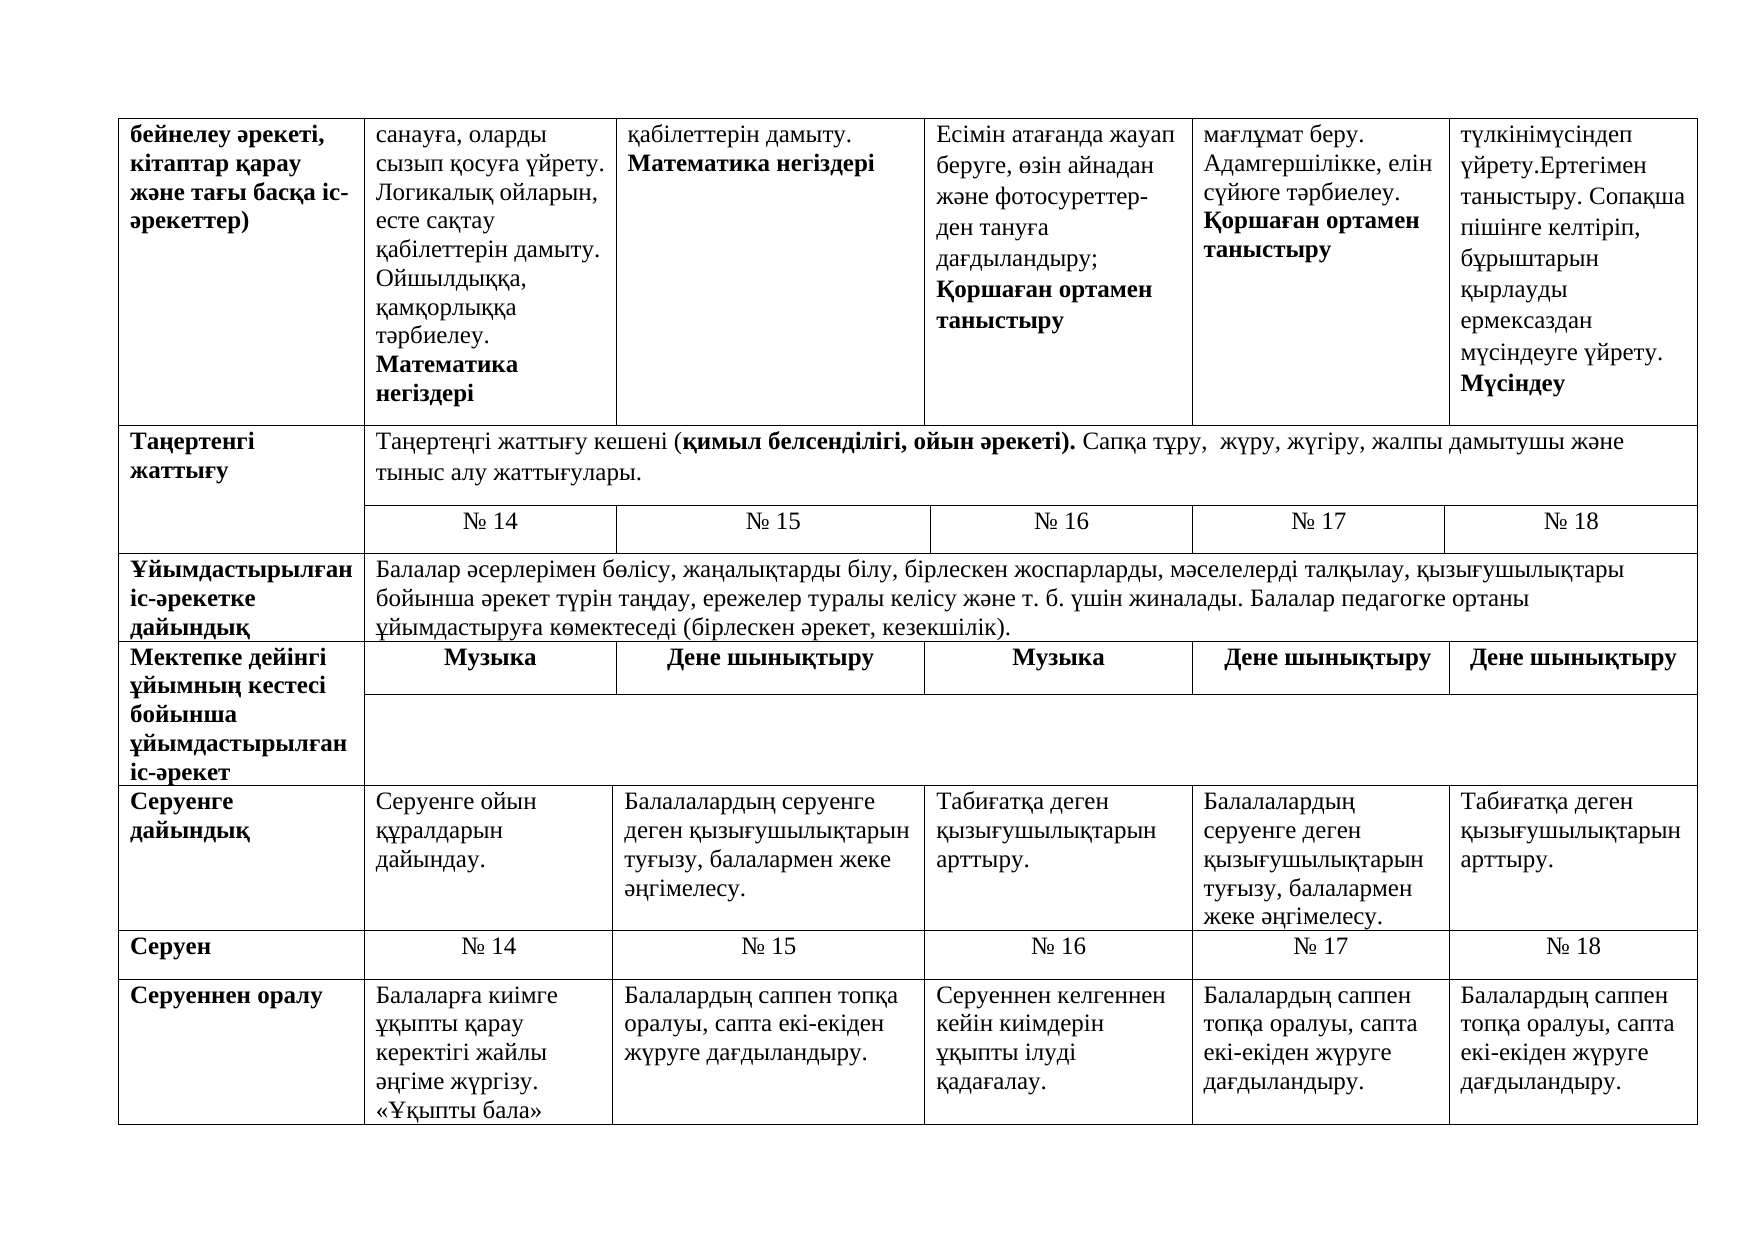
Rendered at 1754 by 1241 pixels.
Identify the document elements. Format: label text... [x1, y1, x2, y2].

table_cell № 14 [365, 931, 612, 979]
table_cell Музыка [925, 642, 1192, 694]
table_cell № 15 [613, 931, 924, 979]
table_cell № 18 [1450, 931, 1697, 979]
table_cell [1193, 119, 1449, 425]
table_cell № 17 [1193, 931, 1449, 979]
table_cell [1450, 980, 1697, 1123]
table_cell Балалар әсерлерімен бөлісу, жаңалықтарды білу, бірлескен жоспарларды, мәселелерді талқылау, қызығушылықтары бойынша әрекет түрін таңдау, ережелер туралы келісу және т. б. үшін жиналады. Балалар педагогке ортаны ұйымдастыруға көмектеседі (бірлескен әрекет, кезекшілік). [365, 554, 1697, 641]
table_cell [1193, 980, 1449, 1123]
table_cell Мектепке дейінгі ұйымның кестесі бойынша ұйымдастырылған іс-әрекет [119, 642, 364, 785]
table_cell № 16 [931, 506, 1192, 553]
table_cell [925, 119, 1192, 425]
table_cell Таңертеңгі жаттығу кешені (қимыл белсенділігі, ойын әрекеті). Сапқа тұру, жүру, жүгіру, жалпы дамытушы және тыныс алу жаттығулары. [365, 426, 1697, 505]
table_cell [365, 695, 1697, 785]
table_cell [119, 119, 364, 425]
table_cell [925, 980, 1192, 1123]
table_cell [365, 980, 612, 1123]
table_cell № 14 [365, 506, 616, 553]
table_cell Ұйымдастырылған іс-әрекетке дайындық [119, 554, 364, 641]
table_cell № 18 [1445, 506, 1697, 553]
table_cell Дене шынықтыру [617, 642, 924, 694]
table_cell № 16 [925, 931, 1192, 979]
table_cell Серуеннен оралу [119, 980, 364, 1123]
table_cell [617, 119, 924, 425]
table_cell Таңертенгі жаттығу [119, 426, 364, 553]
table_cell Дене шынықтыру [1450, 642, 1697, 694]
table_cell Табиғатқа деген қызығушылықтарын арттыру. [925, 786, 1192, 930]
table_cell Музыка [365, 642, 616, 694]
table_cell Балалалардың серуенге деген қызығушылықтарын туғызу, балалармен жеке әңгімелесу. [1193, 786, 1449, 930]
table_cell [613, 980, 924, 1123]
table_cell Табиғатқа деген қызығушылықтарын арттыру. [1450, 786, 1697, 930]
table_cell № 17 [1193, 506, 1444, 553]
table_cell Серуен [119, 931, 364, 979]
table_cell № 15 [617, 506, 930, 553]
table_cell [365, 119, 616, 425]
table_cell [1450, 119, 1697, 425]
table_cell Балалалардың серуенге деген қызығушылықтарын туғызу, балалармен жеке әңгімелесу. [613, 786, 924, 930]
table_cell Дене шынықтыру [1193, 642, 1449, 694]
table_cell Серуенге дайындық [119, 786, 364, 930]
table_cell Серуенге ойын құралдарын дайындау. [365, 786, 612, 930]
